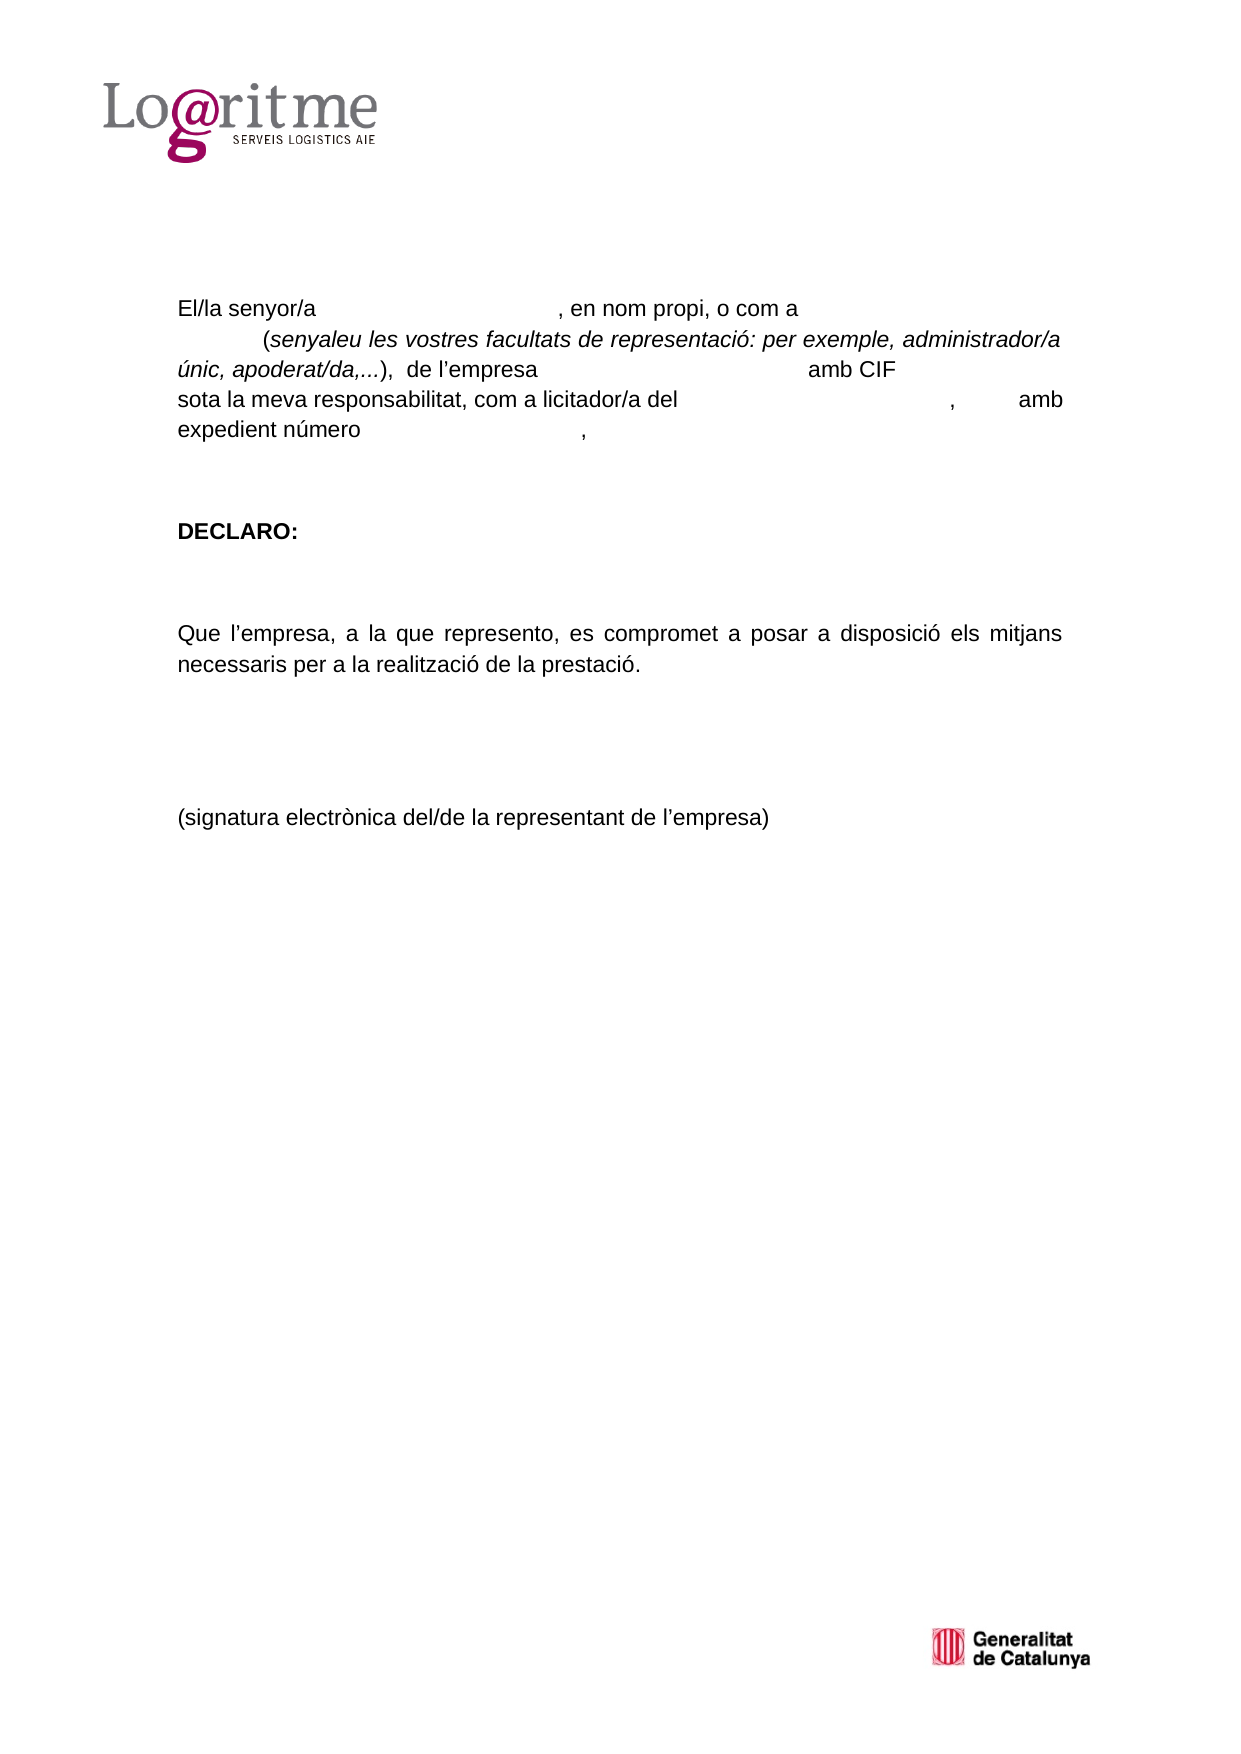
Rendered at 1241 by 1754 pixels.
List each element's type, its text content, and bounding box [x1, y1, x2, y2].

picture [893, 1621, 1129, 1674]
text DECLARO: [177, 518, 1063, 544]
picture [103, 73, 377, 172]
text Que l’empresa, a la que represento, es compromet a posar a disposició els mitjans necessaris per a la realització de la prestació. [177, 620, 1063, 677]
text (signatura electrònica del/de la representant de l’empresa) [177, 804, 1063, 830]
text El/la senyor/a , en nom propi, o com a (senyaleu les vostres facultats de representació: per exemple, administrador/a únic, apoderat/da,...), de l’empresa amb CIF sota la meva responsabilitat, com a licitador/a del , amb expedient número , [177, 295, 1063, 442]
